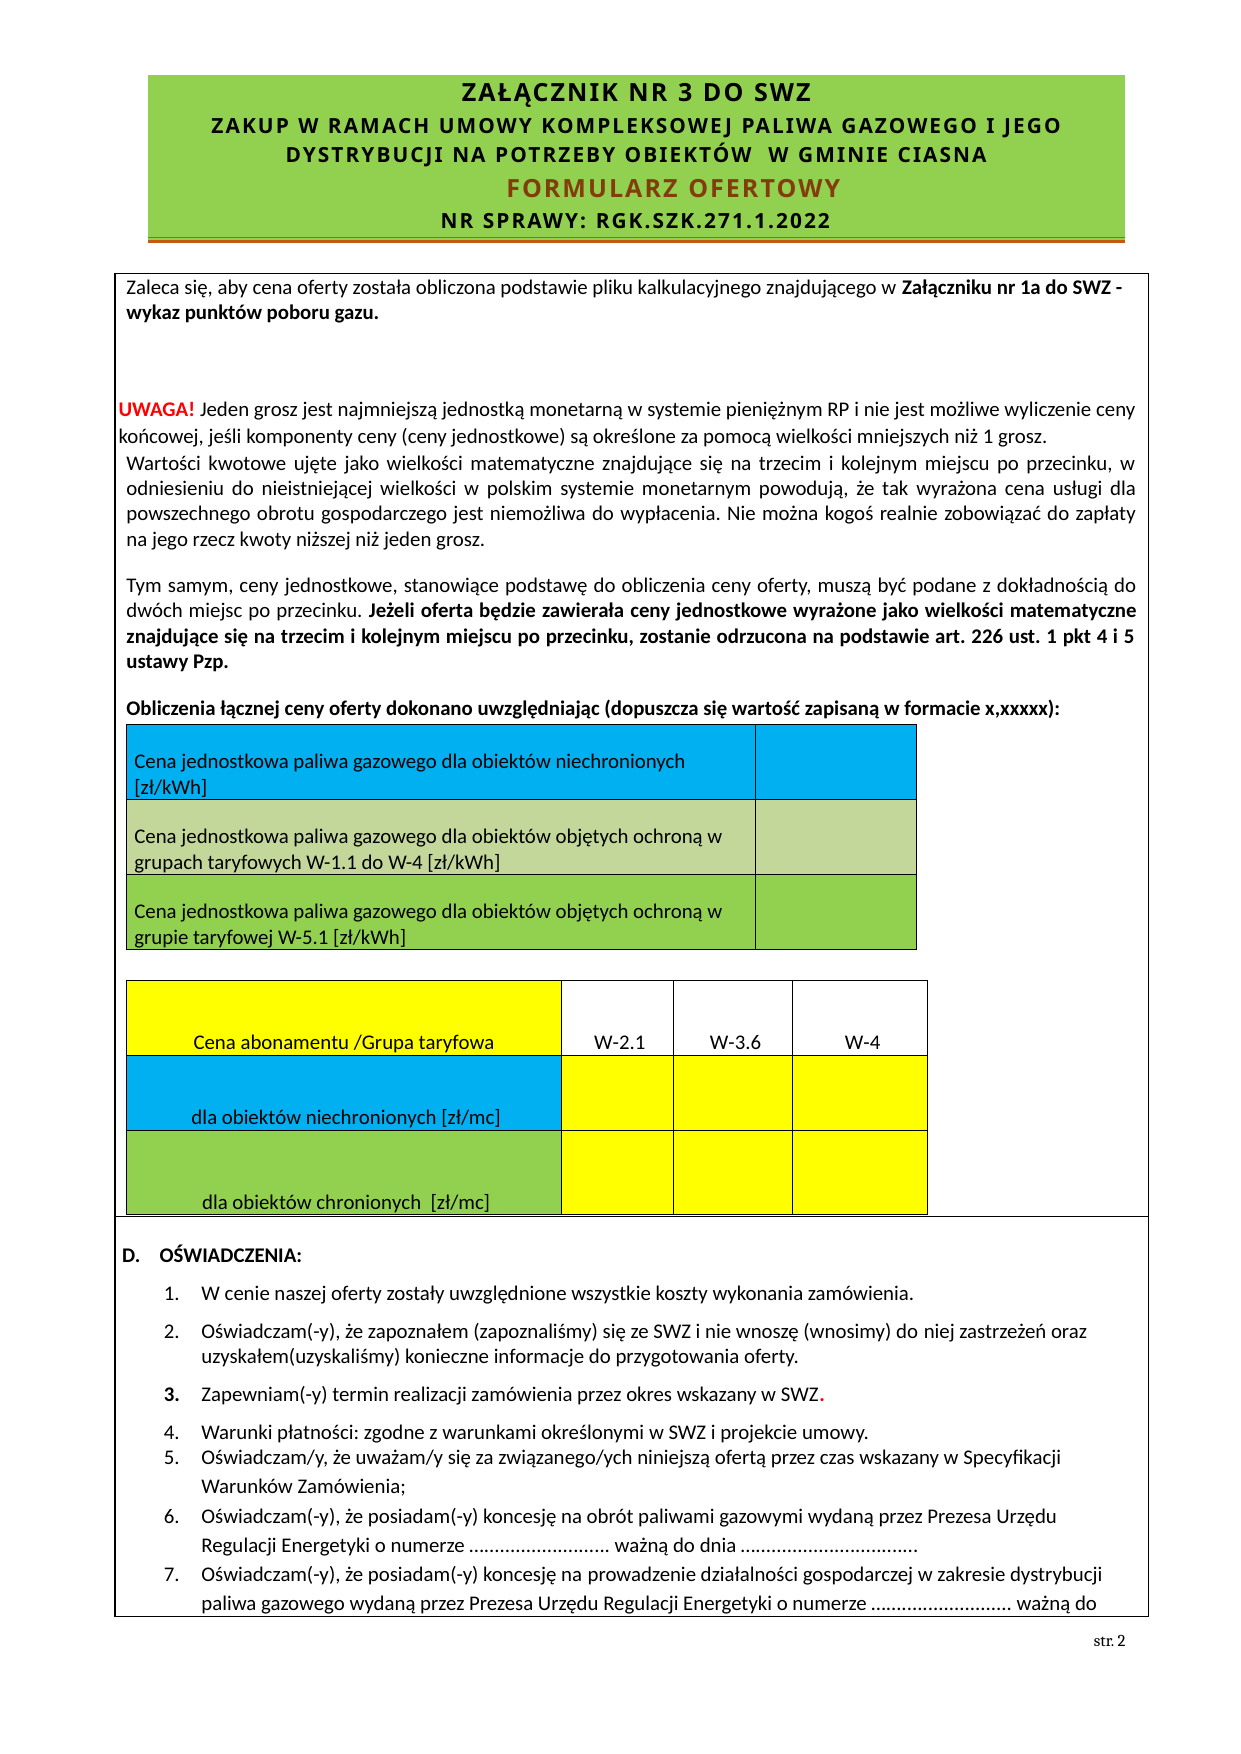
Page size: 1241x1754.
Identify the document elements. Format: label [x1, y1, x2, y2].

table_cell [116, 1217, 1148, 1616]
table_cell [116, 274, 1148, 1216]
